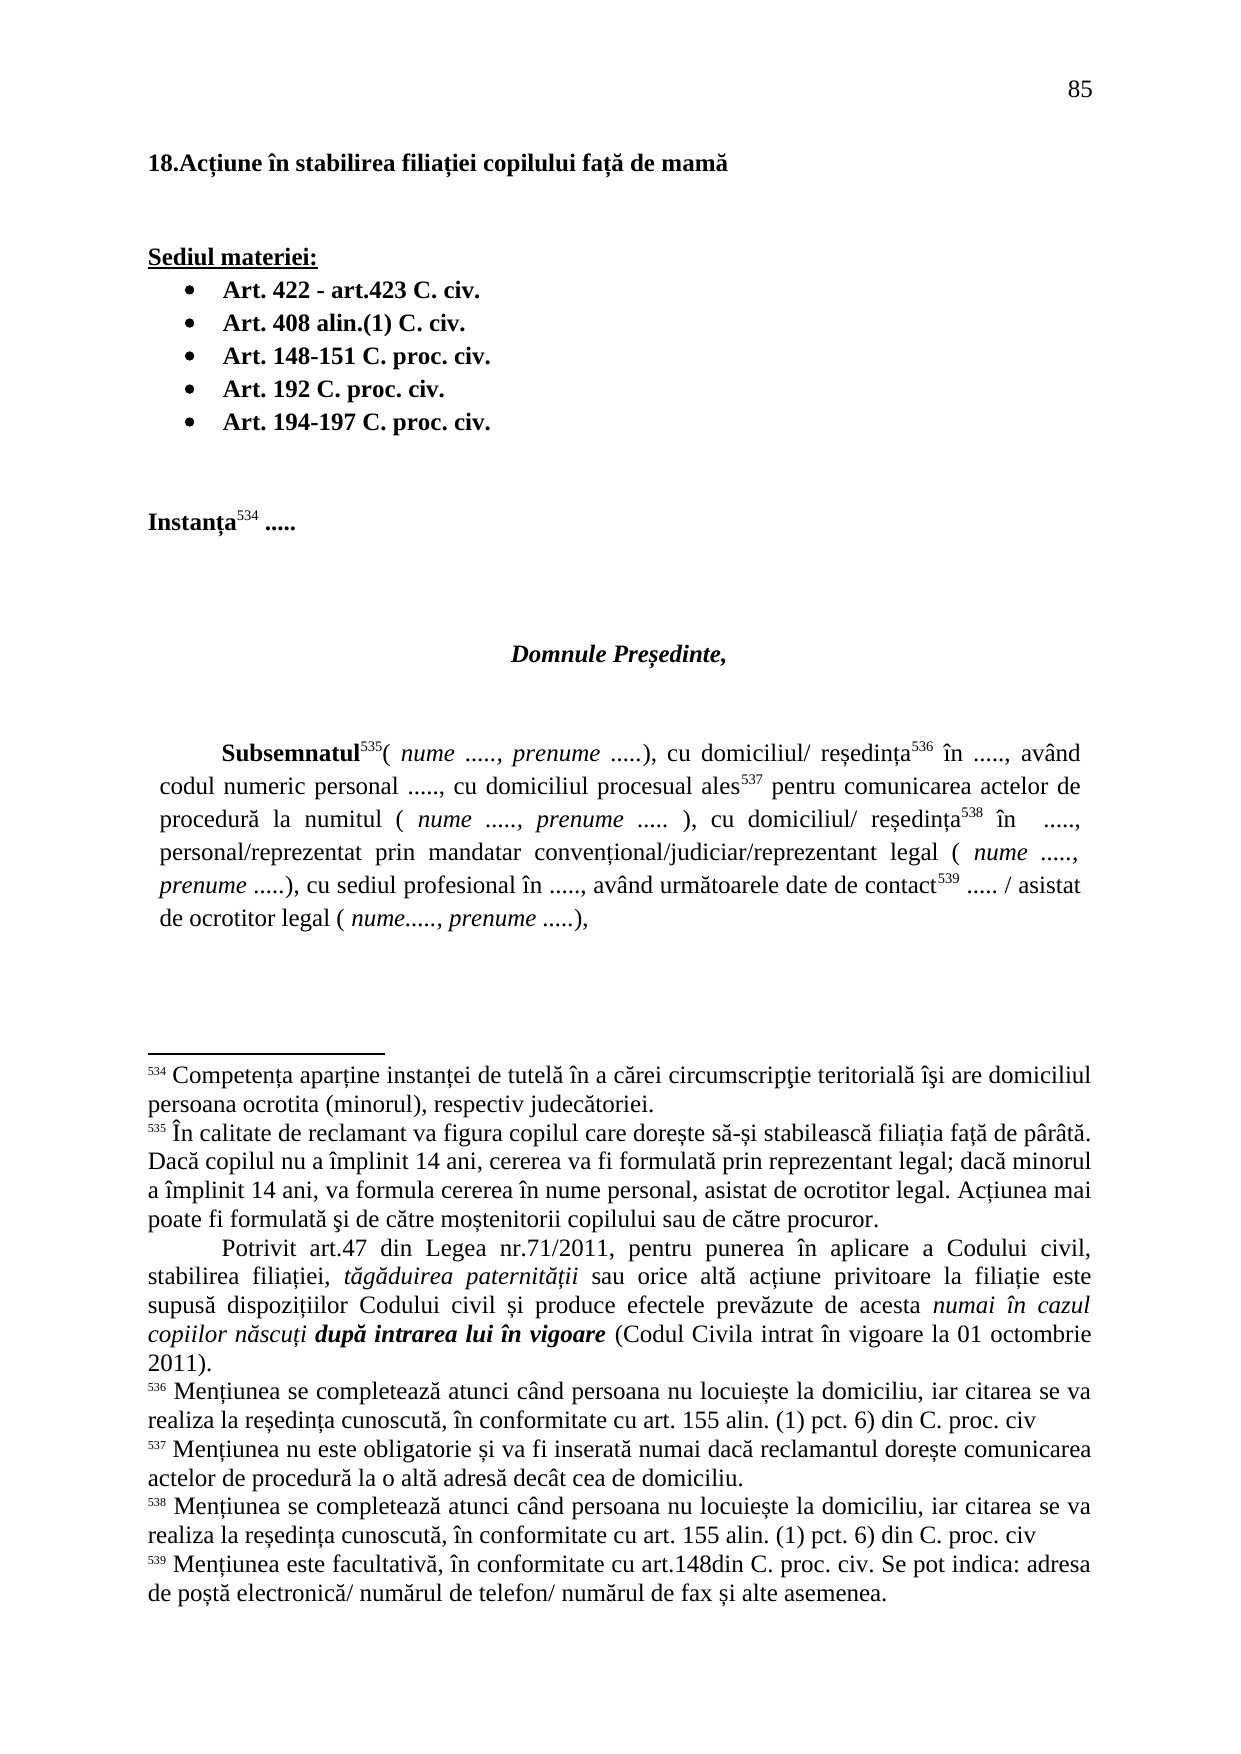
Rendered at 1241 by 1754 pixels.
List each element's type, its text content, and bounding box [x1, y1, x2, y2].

list Art. 148-151 C. proc. civ. [185, 341, 974, 370]
list Art. 422 - art.423 C. civ. [185, 275, 974, 304]
text Instanța ..... [148, 507, 974, 535]
list Art. 192 C. proc. civ. [185, 374, 974, 403]
list Art. 194-197 C. proc. civ. [185, 407, 974, 436]
text Domnule Președinte, [266, 639, 974, 667]
text Subsemnatul( nume ....., prenume .....), cu domiciliul/ reședința în ....., având codul numeric personal ....., cu domiciliul procesual ales pentru comunicarea actelor de procedură la numitul ( nume ....., prenume ..... ), cu domiciliul/ reședința în ....., personal/reprezentat prin mandatar convențional/judiciar/reprezentant legal ( nume ....., prenume .....), cu sediul profesional în ....., având următoarele date de contact ..... / asistat de ocrotitor legal ( nume....., prenume .....), [159, 738, 1081, 932]
list Art. 408 alin.(1) C. civ. [185, 308, 974, 337]
text Sediul materiei: [148, 242, 974, 271]
subtitle 18.Acțiune în stabilirea filiației copilului față de mamă [148, 148, 1093, 176]
